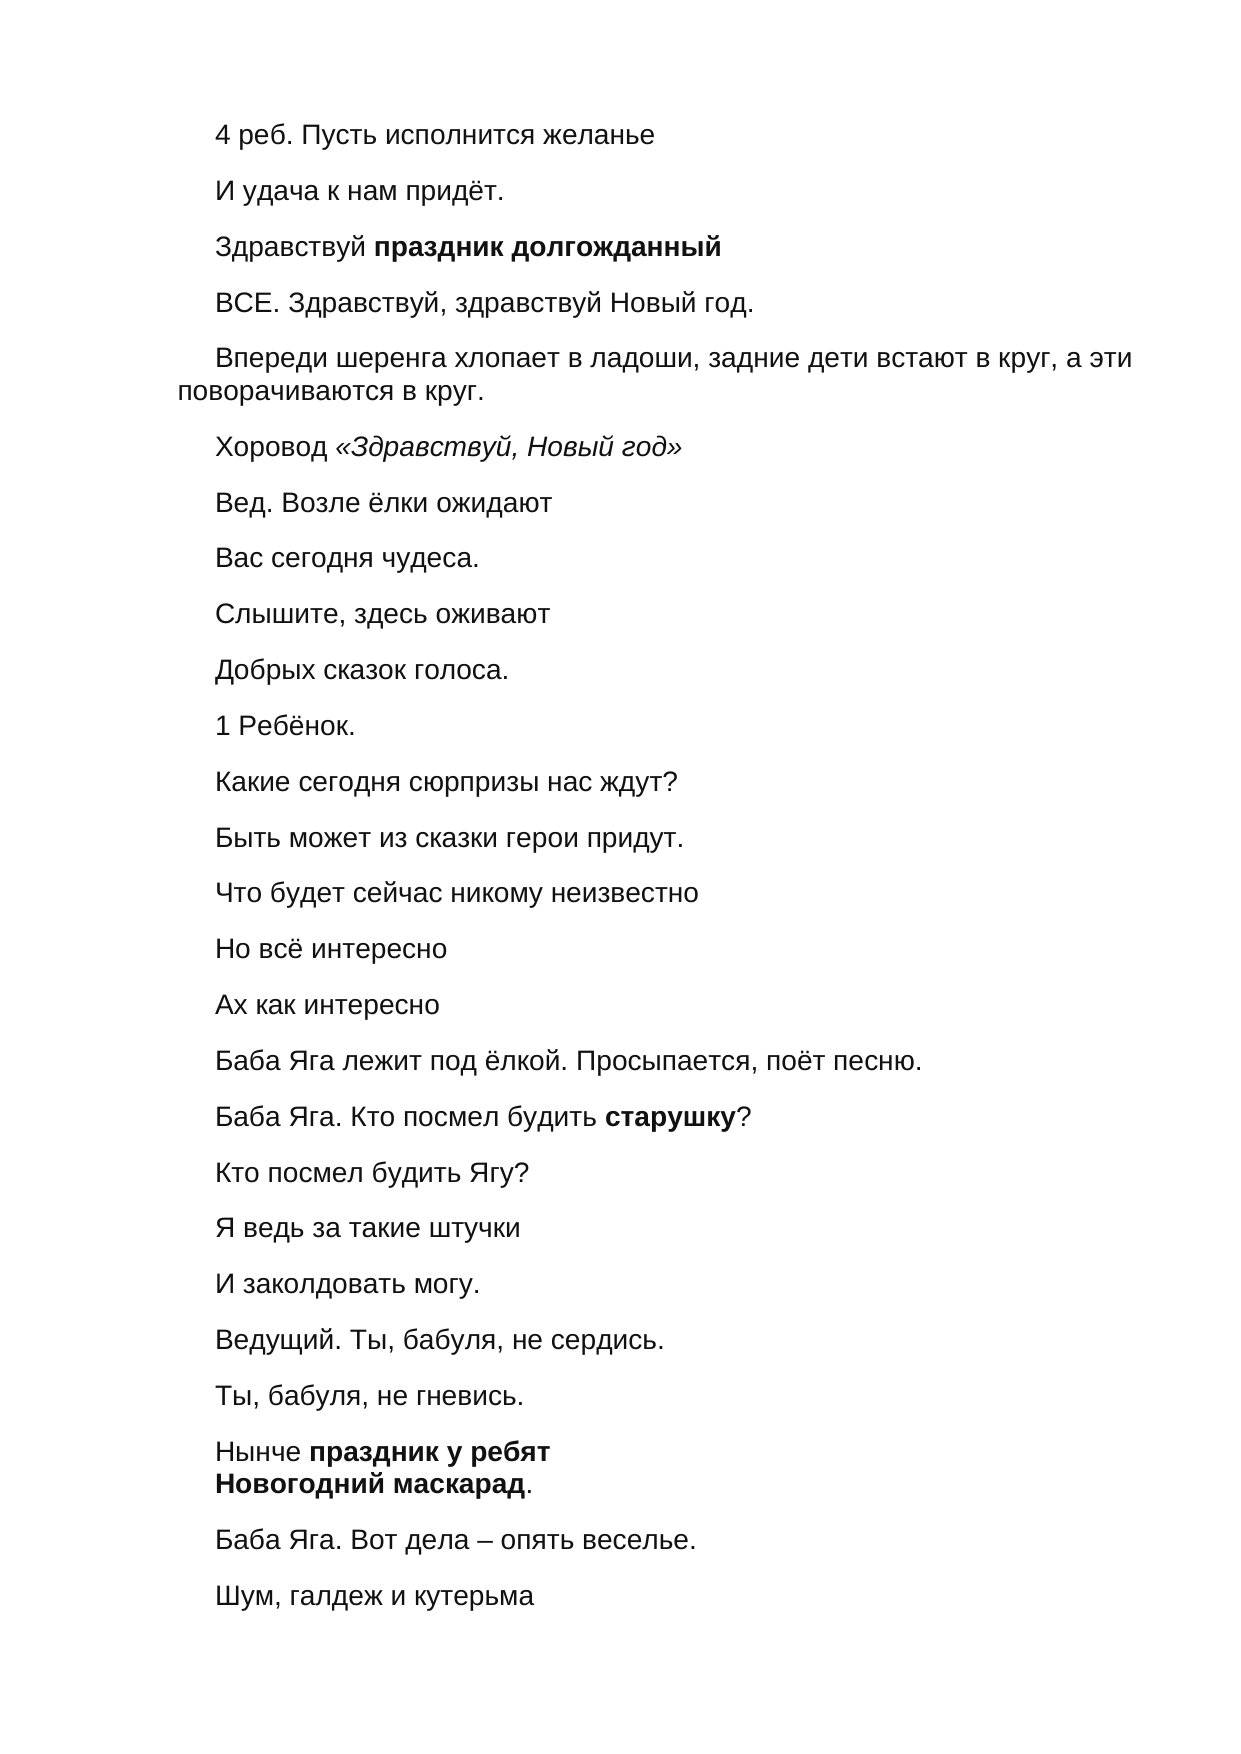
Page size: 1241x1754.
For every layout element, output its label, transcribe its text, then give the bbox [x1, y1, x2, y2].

text Ах как интересно [177, 988, 1152, 1020]
text Впереди шеренга хлопает в ладоши, задние дети встают в круг, а эти поворачиваются в круг. [177, 341, 1152, 406]
text ВСЕ. Здравствуй, здравствуй Новый год. [177, 286, 1152, 318]
text Шум, галдеж и кутерьма [177, 1579, 1152, 1611]
text Баба Яга лежит под ёлкой. Просыпается, поёт песню. [177, 1044, 1152, 1076]
text Новогодний маскарад. [177, 1467, 1152, 1499]
text 4 реб. Пусть исполнится желанье [177, 118, 1152, 151]
text И удача к нам придёт. [177, 174, 1152, 206]
text Добрых сказок голоса. [177, 653, 1152, 685]
text Ты, бабуля, не гневись. [177, 1379, 1152, 1411]
text Хоровод «Здравствуй, Новый год» [177, 430, 1152, 462]
text Здравствуй праздник долгожданный [177, 230, 1152, 262]
text Но всё интересно [177, 932, 1152, 964]
text Ведущий. Ты, бабуля, не сердись. [177, 1323, 1152, 1355]
text Какие сегодня сюрпризы нас ждут? [177, 765, 1152, 797]
text Баба Яга. Кто посмел будить старушку? [177, 1100, 1152, 1132]
text Вас сегодня чудеса. [177, 541, 1152, 574]
text Слышите, здесь оживают [177, 597, 1152, 629]
text 1 Ребёнок. [177, 709, 1152, 741]
text И заколдовать могу. [177, 1267, 1152, 1299]
text Быть может из сказки герои придут. [177, 821, 1152, 853]
text Нынче праздник у ребят [177, 1435, 1152, 1467]
text Баба Яга. Вот дела – опять веселье. [177, 1523, 1152, 1555]
text Я ведь за такие штучки [177, 1211, 1152, 1244]
text Кто посмел будить Ягу? [177, 1156, 1152, 1188]
text Что будет сейчас никому неизвестно [177, 876, 1152, 909]
text Вед. Возле ёлки ожидают [177, 486, 1152, 518]
